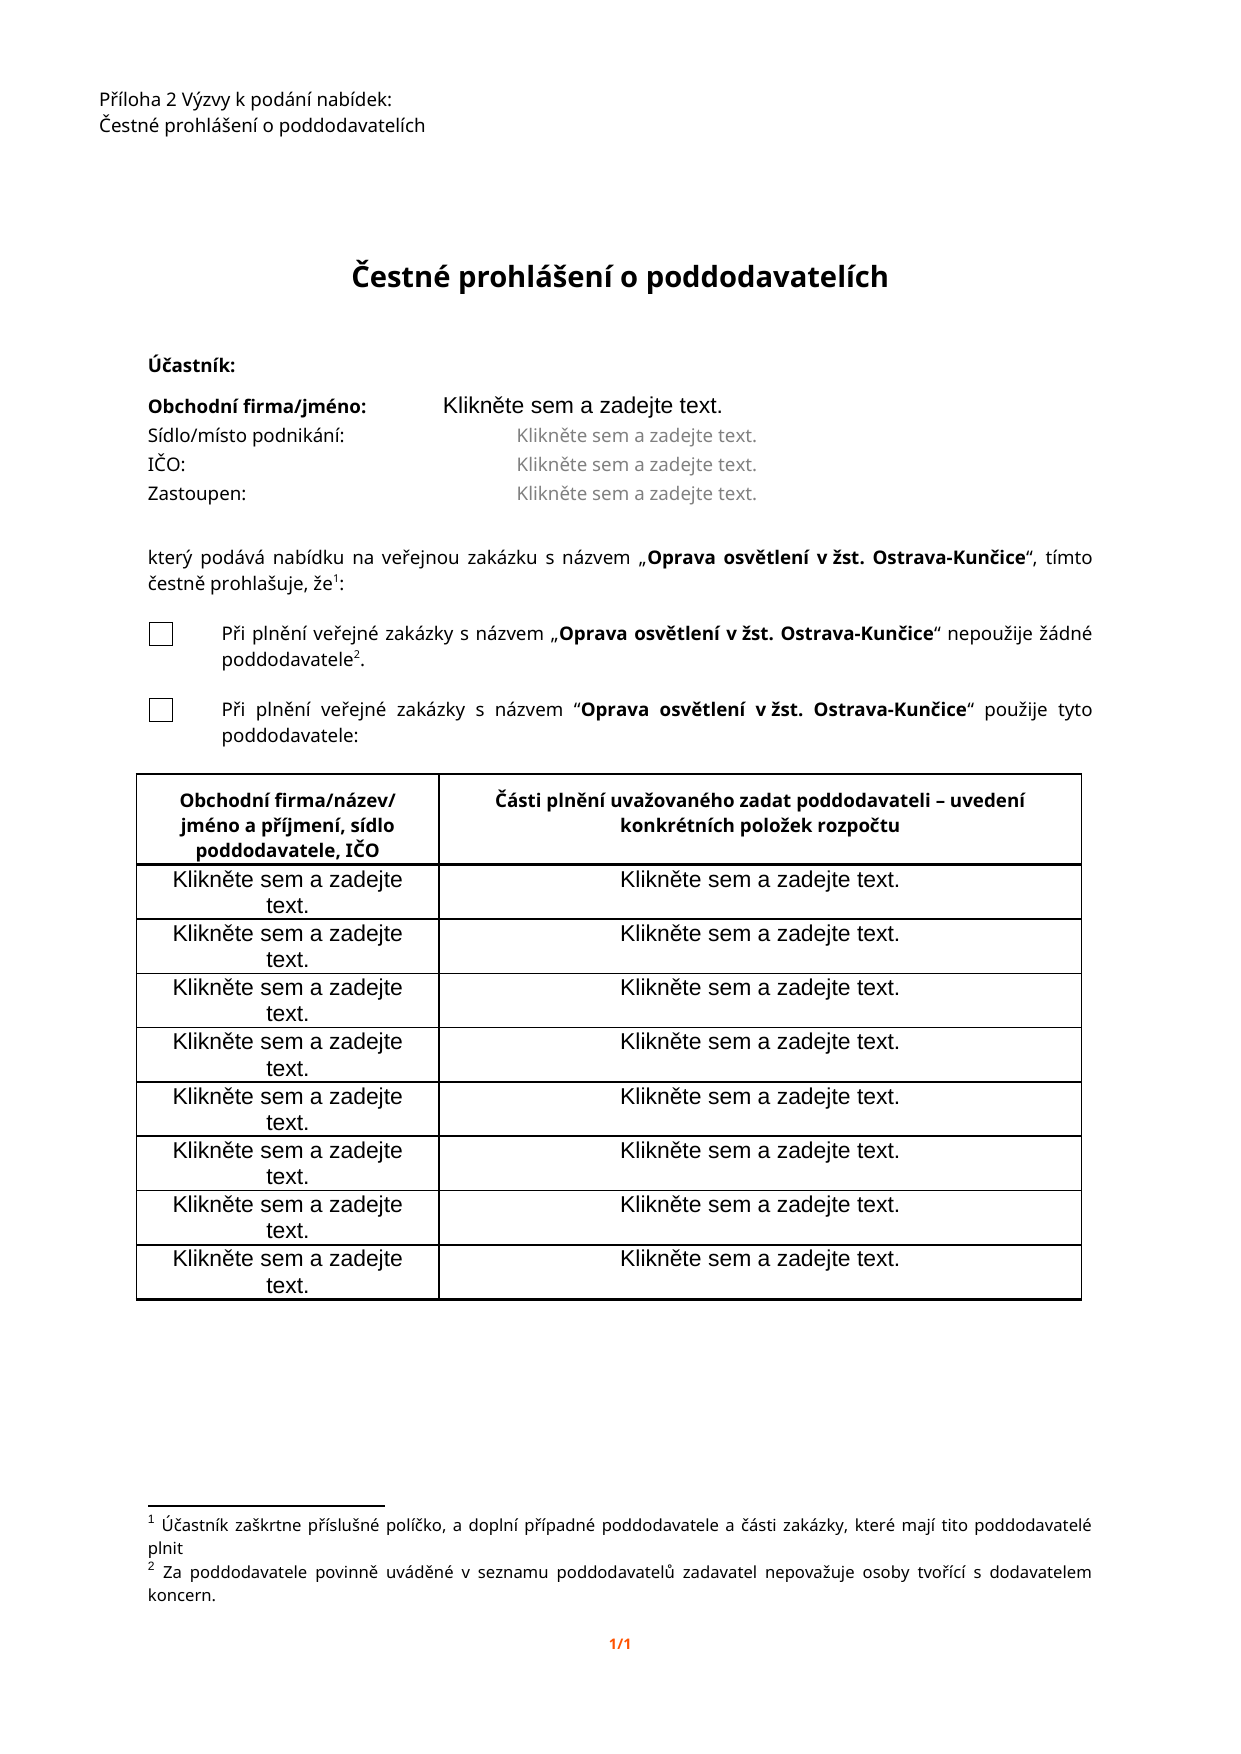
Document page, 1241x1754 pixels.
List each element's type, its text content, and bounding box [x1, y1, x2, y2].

text Zastoupen: [148, 478, 1093, 507]
text Sídlo/místo podnikání: [148, 420, 1093, 449]
text Obchodní firma/jméno: [148, 391, 1093, 420]
text který podává nabídku na veřejnou zakázku s názvem „Oprava osvětlení v žst. Ostrava-Kunčice“, tímto čestně prohlašuje, že: [148, 545, 1093, 596]
text IČO: [148, 449, 1093, 478]
text Účastník: [148, 347, 1093, 378]
text Při plnění veřejné zakázky s názvem “Oprava osvětlení v žst. Ostrava-Kunčice“ použije tyto poddodavatele: [148, 697, 1093, 748]
table_header Části plnění uvažovaného zadat poddodavateli – uvedení konkrétních položek rozpočtu [440, 775, 1081, 862]
text Při plnění veřejné zakázky s názvem „Oprava osvětlení v žst. Ostrava-Kunčice“ nepoužije žádné poddodavatele. [148, 621, 1093, 672]
table_header Obchodní firma/název/ jméno a příjmení, sídlo poddodavatele, IČO [137, 775, 438, 862]
title Čestné prohlášení o poddodavatelích [148, 256, 1093, 296]
